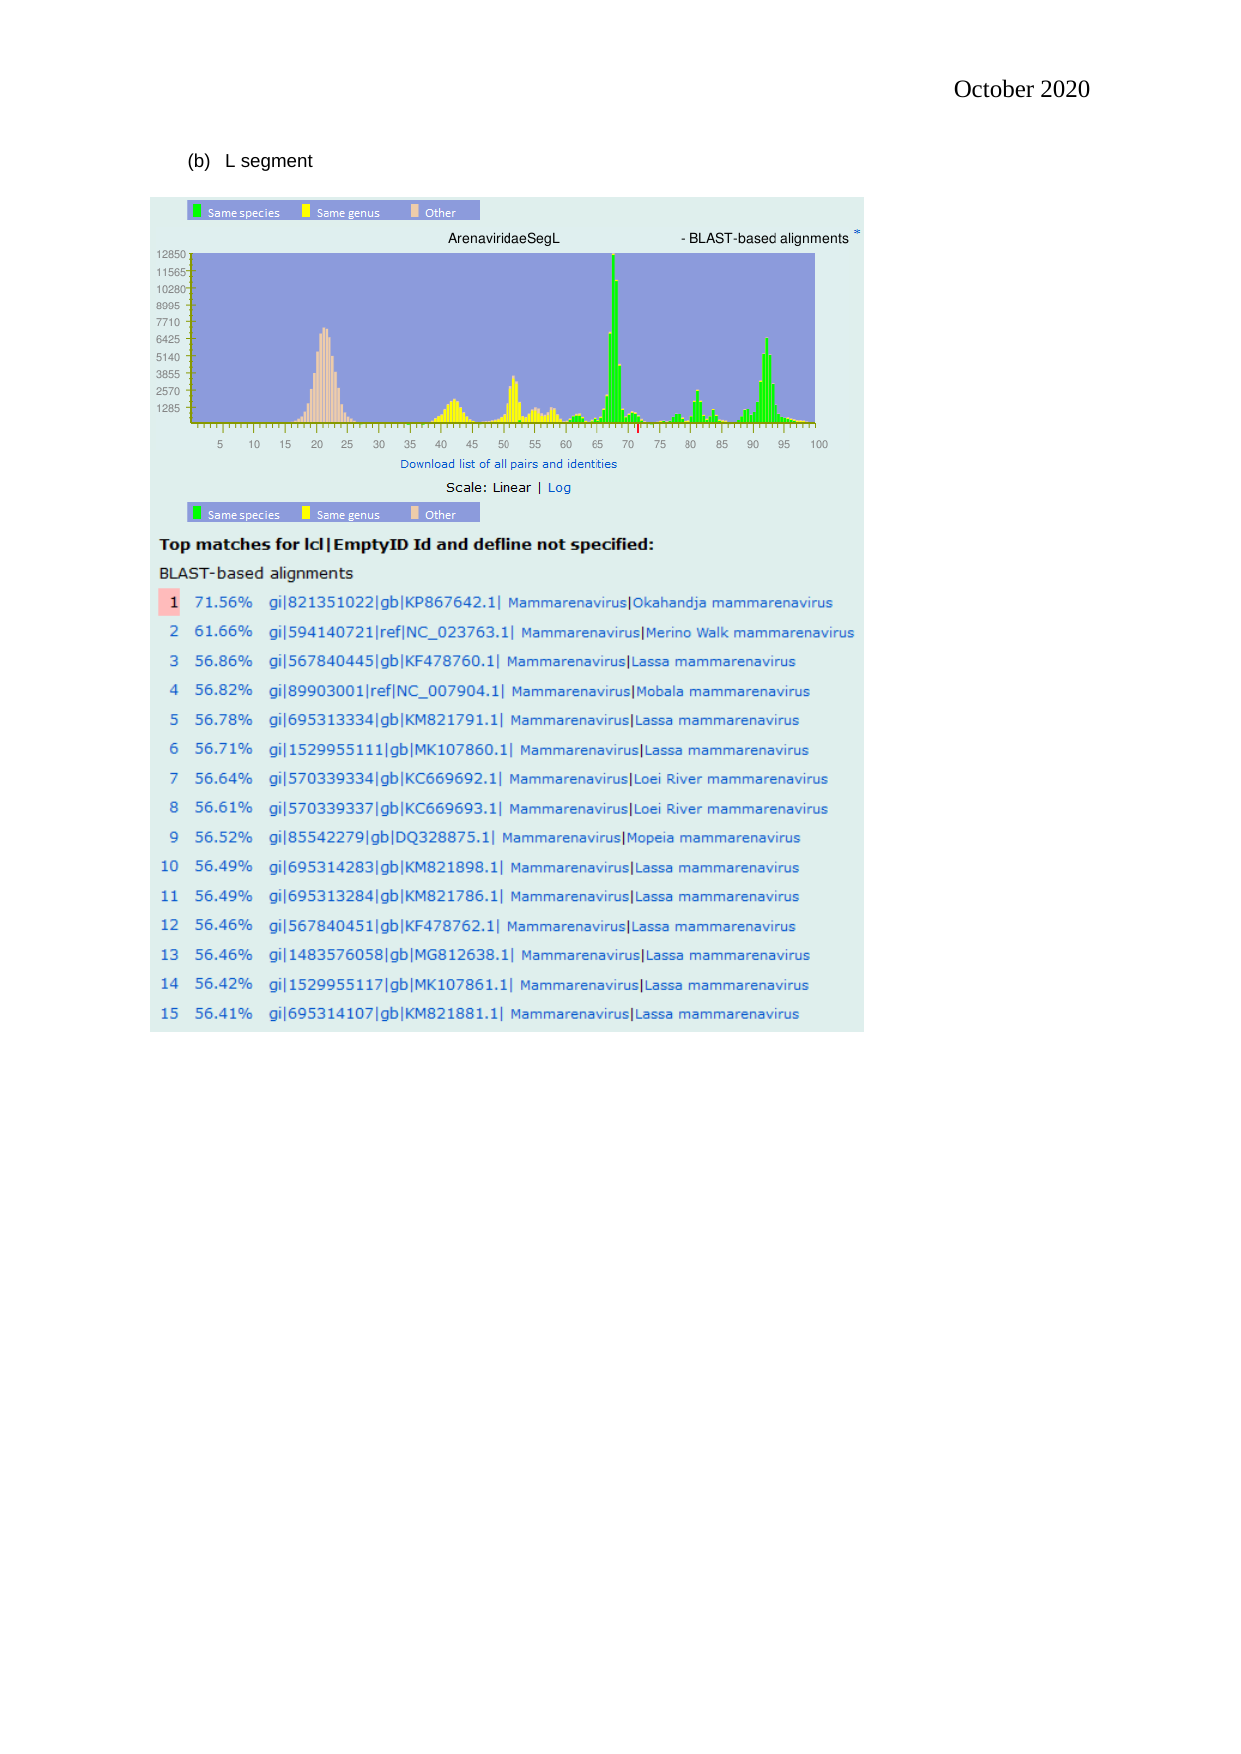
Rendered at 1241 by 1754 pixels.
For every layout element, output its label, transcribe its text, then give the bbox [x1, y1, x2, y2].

list L segment [187, 150, 1090, 172]
picture [150, 197, 864, 1032]
